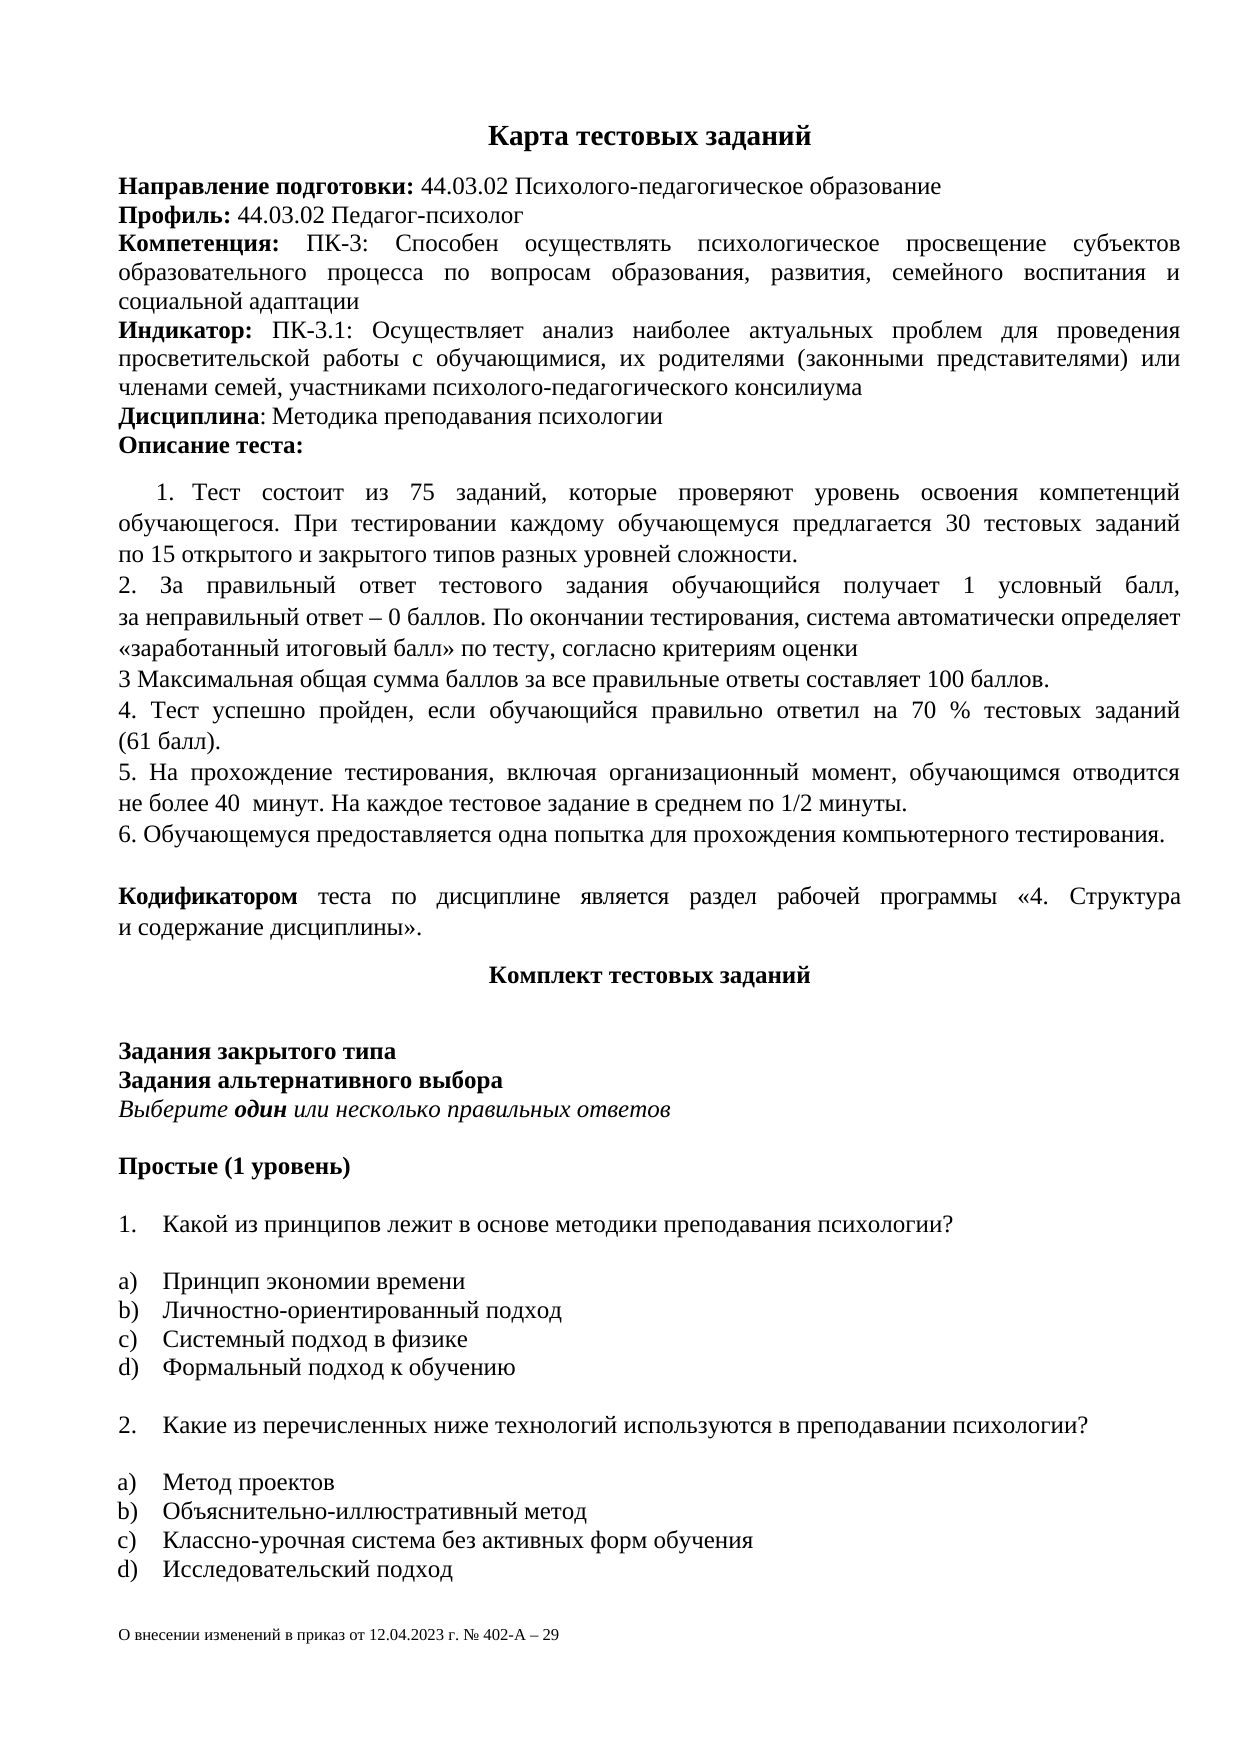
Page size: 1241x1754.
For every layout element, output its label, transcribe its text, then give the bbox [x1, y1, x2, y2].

list Метод проектов [117, 1467, 1181, 1496]
text Кодификатором теста по дисциплине является раздел рабочей программы «4. Структура и содержание дисциплины». [118, 881, 1181, 941]
text Компетенция: ПК-3: Способен осуществлять психологическое просвещение субъектов образовательного процесса по вопросам образования, развития, семейного воспитания и социальной адаптации [118, 228, 1181, 315]
text Задания альтернативного выбора [118, 1065, 1181, 1094]
text 6. Обучающемуся предоставляется одна попытка для прохождения компьютерного тестирования. [118, 819, 1181, 848]
list Объяснительно-иллюстративный метод [117, 1496, 1181, 1525]
list Какие из перечисленных ниже технологий используются в преподавании психологии? [118, 1410, 1181, 1439]
list Какой из принципов лежит в основе методики преподавания психологии? [118, 1209, 1181, 1237]
list Системный подход в физике [118, 1324, 1181, 1352]
text Простые (1 уровень) [118, 1151, 1181, 1180]
text Карта тестовых заданий [118, 118, 1181, 152]
text 4. Тест успешно пройден, если обучающийся правильно ответил на 70 % тестовых заданий (61 балл). [118, 695, 1181, 754]
text Комплект тестовых заданий [118, 960, 1181, 988]
text Профиль: 44.03.02 Педагог-психолог [118, 200, 1181, 228]
list Исследовательский подход [117, 1554, 1181, 1582]
text 5. На прохождение тестирования, включая организационный момент, обучающимся отводится не более 40 минут. На каждое тестовое задание в среднем по 1/2 минуты. [118, 757, 1181, 817]
text Выберите один или несколько правильных ответов [118, 1094, 1181, 1122]
text Описание теста: [118, 430, 1181, 458]
text Направление подготовки: 44.03.02 Психолого-педагогическое образование [118, 171, 1181, 200]
text Задания закрытого типа [118, 1036, 1181, 1065]
text 2. За правильный ответ тестового задания обучающийся получает 1 условный балл, за неправильный ответ – 0 баллов. По окончании тестирования, система автоматически определяет «заработанный итоговый балл» по тесту, согласно критериям оценки [118, 571, 1181, 661]
list Личностно-ориентированный подход [118, 1295, 1181, 1324]
text 3 Максимальная общая сумма баллов за все правильные ответы составляет 100 баллов. [118, 664, 1181, 692]
text Индикатор: ПК-3.1: Осуществляет анализ наиболее актуальных проблем для проведения просветительской работы с обучающимися, их родителями (законными представителями) или членами семей, участниками психолого-педагогического консилиума [118, 315, 1181, 401]
list Принцип экономии времени [118, 1266, 1181, 1295]
text Дисциплина: Методика преподавания психологии [118, 401, 1181, 430]
list Тест состоит из 75 заданий, которые проверяют уровень освоения компетенций обучающегося. При тестировании каждому обучающемуся предлагается 30 тестовых заданий по 15 открытого и закрытого типов разных уровней сложности. [118, 477, 1181, 568]
list Формальный подход к обучению [118, 1352, 1181, 1381]
list Классно-урочная система без активных форм обучения [117, 1525, 1181, 1554]
